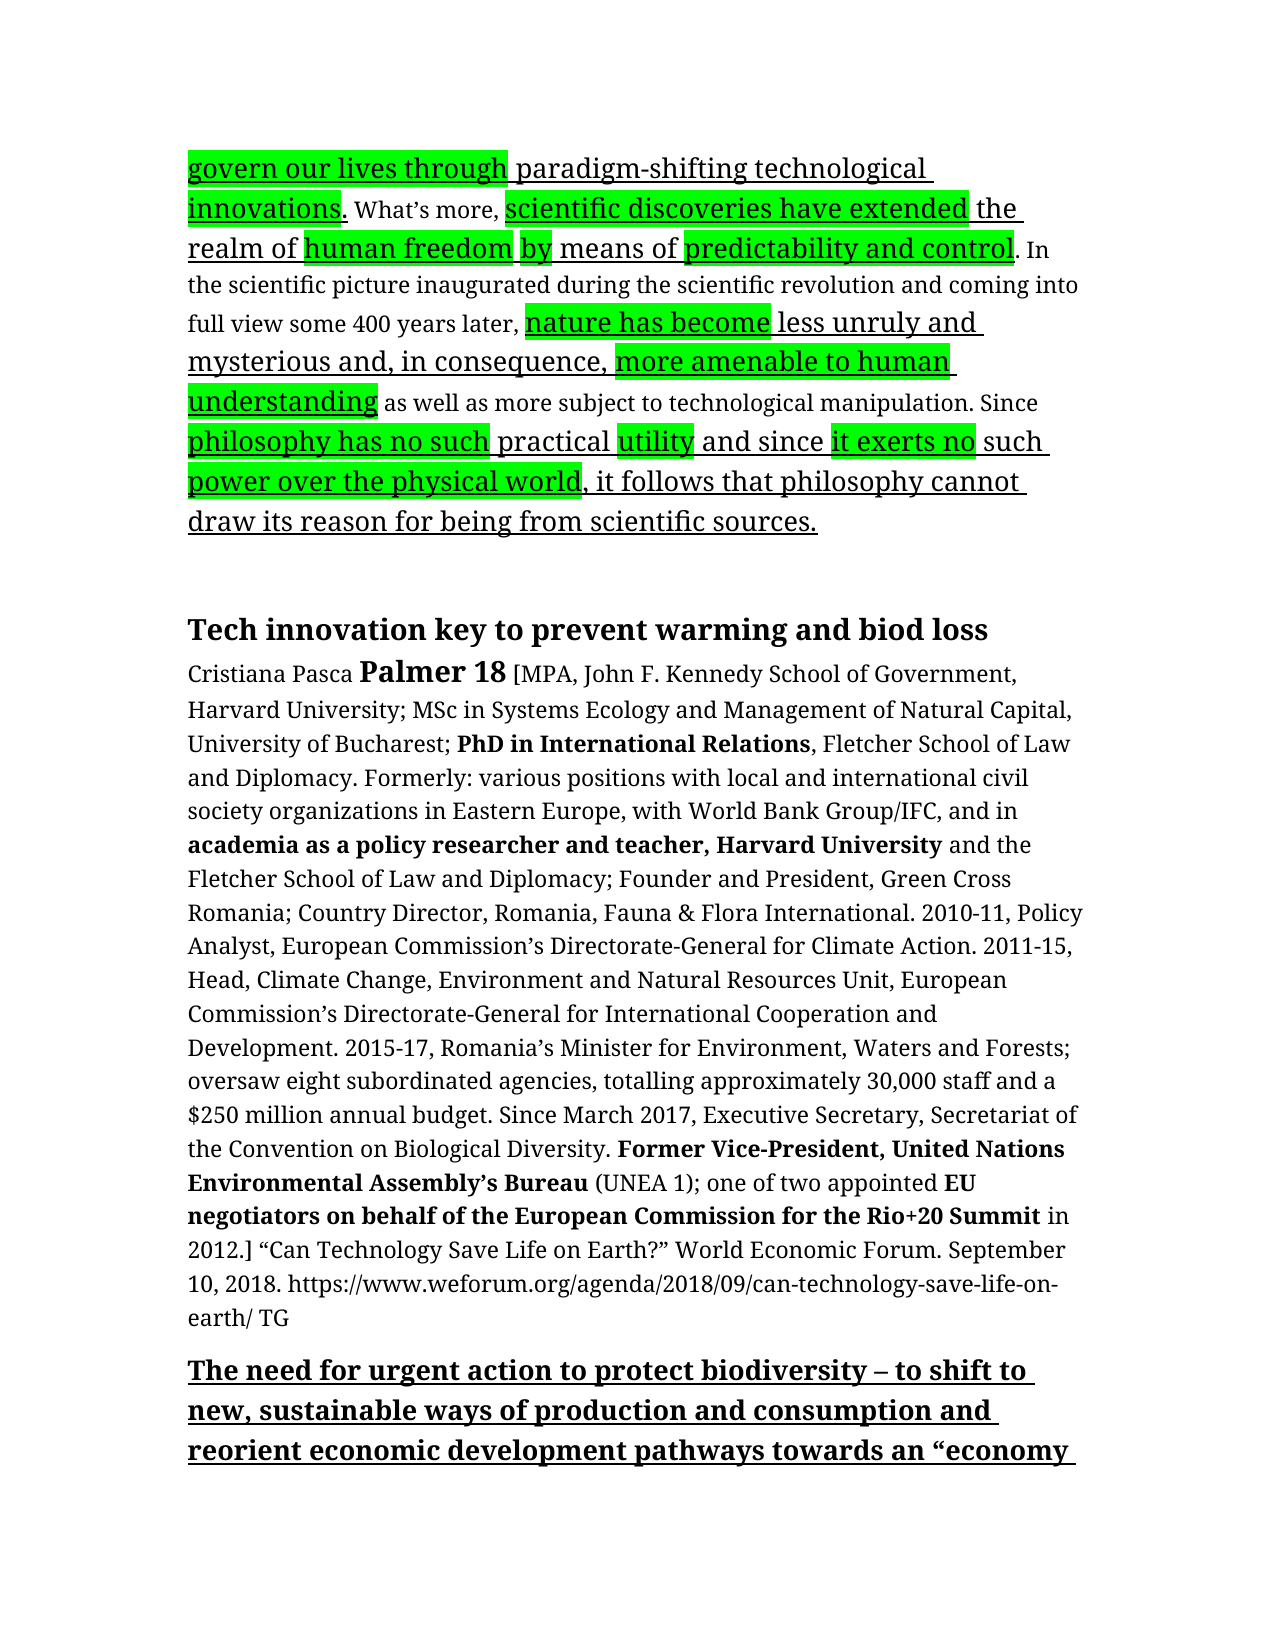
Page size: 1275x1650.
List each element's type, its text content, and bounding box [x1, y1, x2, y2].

subtitle Tech innovation key to prevent warming and biod loss [187, 609, 1087, 649]
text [187, 150, 1087, 539]
text Cristiana Pasca Palmer 18 [MPA, John F. Kennedy School of Government, Harvard University; MSc in Systems Ecology and Management of Natural Capital, University of Bucharest; PhD in International Relations, Fletcher School of Law and Diplomacy. Formerly: various positions with local and international civil society organizations in Eastern Europe, with World Bank Group/IFC, and in academia as a policy researcher and teacher, Harvard University and the Fletcher School of Law and Diplomacy; Founder and President, Green Cross Romania; Country Director, Romania, Fauna & Flora International. 2010-11, Policy Analyst, European Commission’s Directorate-General for Climate Action. 2011-15, Head, Climate Change, Environment and Natural Resources Unit, European Commission’s Directorate-General for International Cooperation and Development. 2015-17, Romania’s Minister for Environment, Waters and Forests; oversaw eight subordinated agencies, totalling approximately 30,000 staff and a $250 million annual budget. Since March 2017, Executive Secretary, Secretariat of the Convention on Biological Diversity. Former Vice-President, United Nations Environmental Assembly’s Bureau (UNEA 1); one of two appointed EU negotiators on behalf of the European Commission for the Rio+20 Summit in 2012.] “Can Technology Save Life on Earth?” World Economic Forum. September 10, 2018. https://www.weforum.org/agenda/2018/09/can-technology-save-life-on-earth/ TG [187, 652, 1087, 1333]
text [187, 1352, 1087, 1468]
